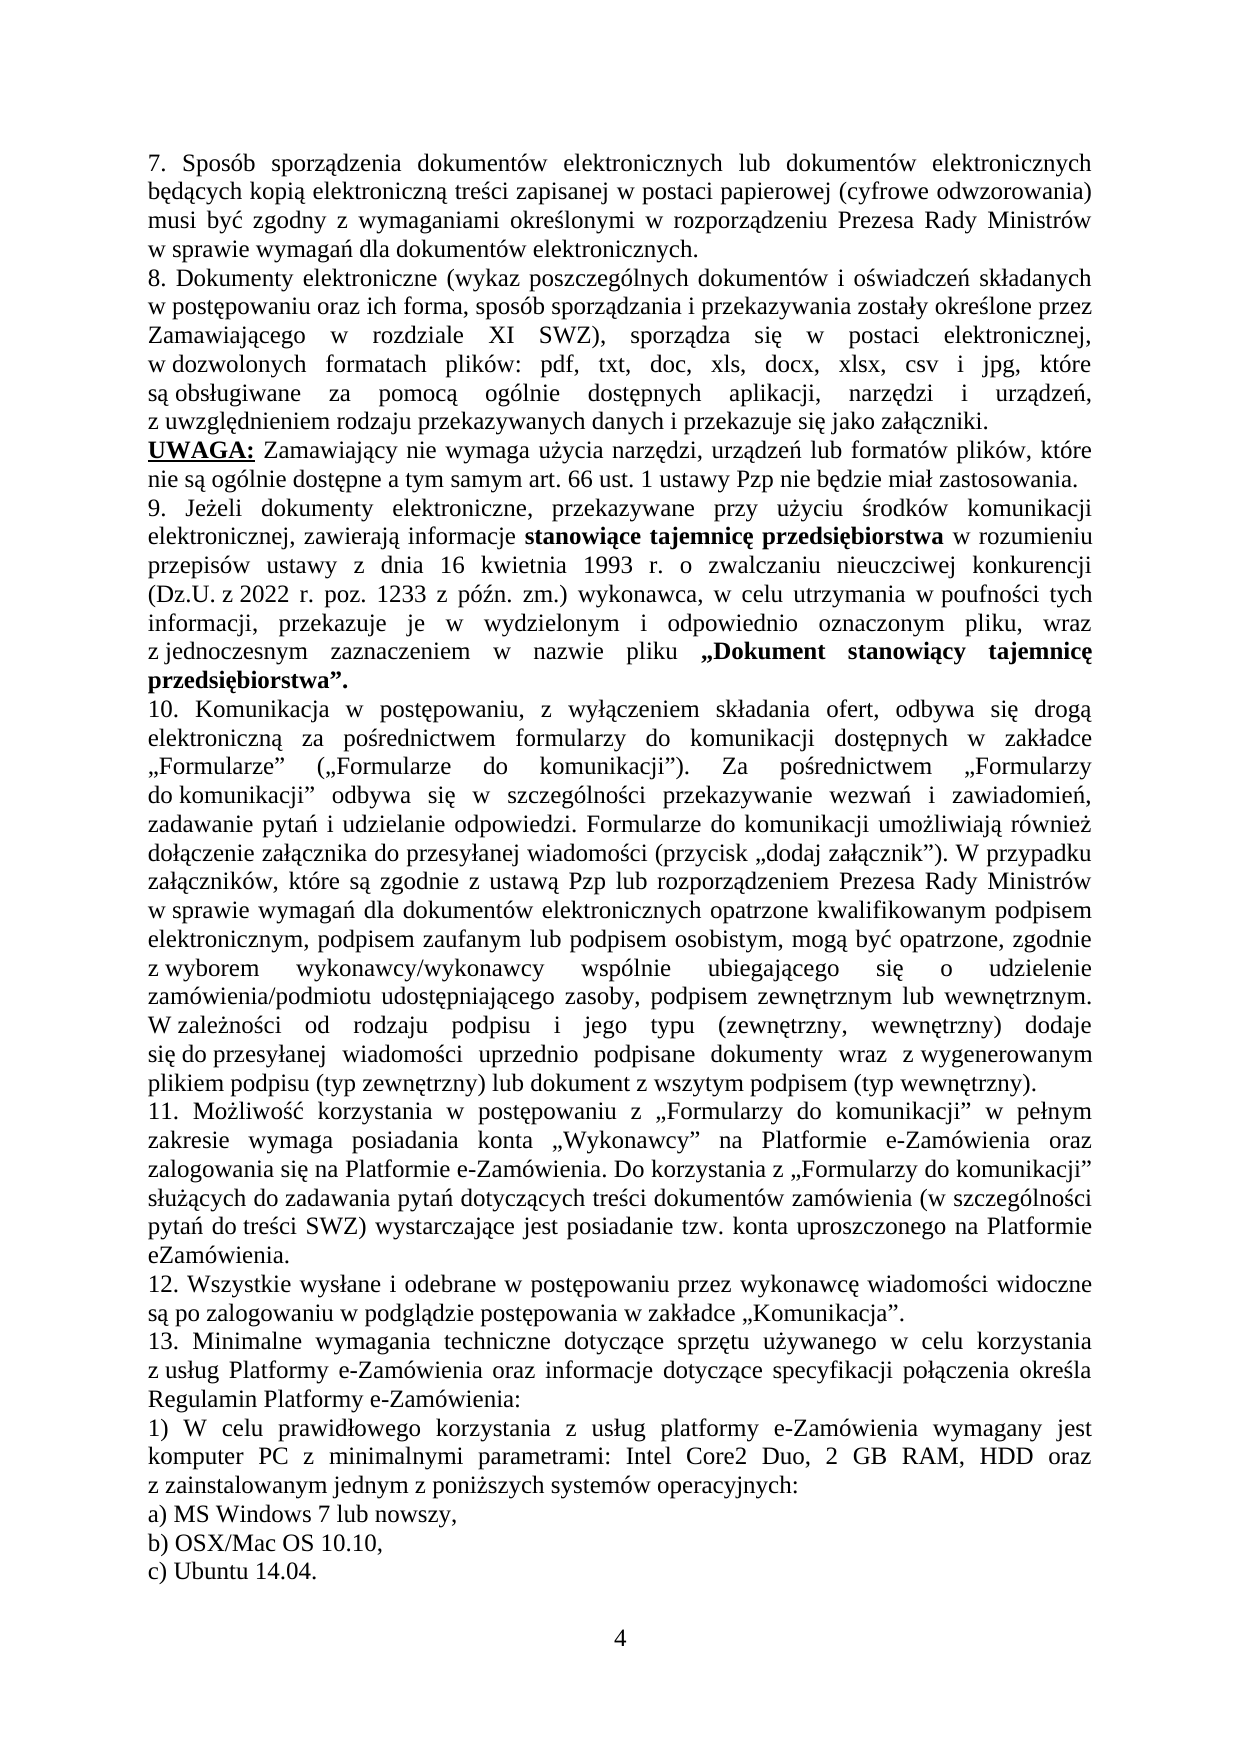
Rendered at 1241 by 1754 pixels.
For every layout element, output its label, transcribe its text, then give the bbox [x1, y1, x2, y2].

text c) Ubuntu 14.04. [148, 1556, 1093, 1585]
text UWAGA: Zamawiający nie wymaga użycia narzędzi, urządzeń lub formatów plików, które nie są ogólnie dostępne a tym samym art. 66 ust. 1 ustawy Pzp nie będzie miał zastosowania. [148, 435, 1093, 493]
text 8. Dokumenty elektroniczne (wykaz poszczególnych dokumentów i oświadczeń składanych w postępowaniu oraz ich forma, sposób sporządzania i przekazywania zostały określone przez Zamawiającego w rozdziale XI SWZ), sporządza się w postaci elektronicznej, w dozwolonych formatach plików: pdf, txt, doc, xls, docx, xlsx, csv i jpg, które są obsługiwane za pomocą ogólnie dostępnych aplikacji, narzędzi i urządzeń, z uwzględnieniem rodzaju przekazywanych danych i przekazuje się jako załączniki. [148, 263, 1093, 435]
text 13. Minimalne wymagania techniczne dotyczące sprzętu używanego w celu korzystania z usług Platformy e-Zamówienia oraz informacje dotyczące specyfikacji połączenia określa Regulamin Platformy e-Zamówienia: [148, 1326, 1093, 1413]
text b) OSX/Mac OS 10.10, [148, 1528, 1093, 1556]
text 12. Wszystkie wysłane i odebrane w postępowaniu przez wykonawcę wiadomości widoczne są po zalogowaniu w podglądzie postępowania w zakładce „Komunikacja”. [148, 1269, 1093, 1326]
text 1) W celu prawidłowego korzystania z usług platformy e-Zamówienia wymagany jest komputer PC z minimalnymi parametrami: Intel Core2 Duo, 2 GB RAM, HDD oraz z zainstalowanym jednym z poniższych systemów operacyjnych: [148, 1413, 1093, 1499]
text 10. Komunikacja w postępowaniu, z wyłączeniem składania ofert, odbywa się drogą elektroniczną za pośrednictwem formularzy do komunikacji dostępnych w zakładce „Formularze” („Formularze do komunikacji”). Za pośrednictwem „Formularzy do komunikacji” odbywa się w szczególności przekazywanie wezwań i zawiadomień, zadawanie pytań i udzielanie odpowiedzi. Formularze do komunikacji umożliwiają również dołączenie załącznika do przesyłanej wiadomości (przycisk „dodaj załącznik”). W przypadku załączników, które są zgodnie z ustawą Pzp lub rozporządzeniem Prezesa Rady Ministrów w sprawie wymagań dla dokumentów elektronicznych opatrzone kwalifikowanym podpisem elektronicznym, podpisem zaufanym lub podpisem osobistym, mogą być opatrzone, zgodnie z wyborem wykonawcy/wykonawcy wspólnie ubiegającego się o udzielenie zamówienia/podmiotu udostępniającego zasoby, podpisem zewnętrznym lub wewnętrznym. W zależności od rodzaju podpisu i jego typu (zewnętrzny, wewnętrzny) dodaje się do przesyłanej wiadomości uprzednio podpisane dokumenty wraz z wygenerowanym plikiem podpisu (typ zewnętrzny) lub dokument z wszytym podpisem (typ wewnętrzny). [148, 694, 1093, 1096]
text 11. Możliwość korzystania w postępowaniu z „Formularzy do komunikacji” w pełnym zakresie wymaga posiadania konta „Wykonawcy” na Platformie e-Zamówienia oraz zalogowania się na Platformie e-Zamówienia. Do korzystania z „Formularzy do komunikacji” służących do zadawania pytań dotyczących treści dokumentów zamówienia (w szczególności pytań do treści SWZ) wystarczające jest posiadanie tzw. konta uproszczonego na Platformie eZamówienia. [148, 1096, 1093, 1269]
text 7. Sposób sporządzenia dokumentów elektronicznych lub dokumentów elektronicznych będących kopią elektroniczną treści zapisanej w postaci papierowej (cyfrowe odwzorowania) musi być zgodny z wymaganiami określonymi w rozporządzeniu Prezesa Rady Ministrów w sprawie wymagań dla dokumentów elektronicznych. [148, 148, 1093, 263]
text a) MS Windows 7 lub nowszy, [148, 1499, 1093, 1528]
text 9. Jeżeli dokumenty elektroniczne, przekazywane przy użyciu środków komunikacji elektronicznej, zawierają informacje stanowiące tajemnicę przedsiębiorstwa w rozumieniu przepisów ustawy z dnia 16 kwietnia 1993 r. o zwalczaniu nieuczciwej konkurencji (Dz.U. z 2022 r. poz. 1233 z późn. zm.) wykonawca, w celu utrzymania w poufności tych informacji, przekazuje je w wydzielonym i odpowiednio oznaczonym pliku, wraz z jednoczesnym zaznaczeniem w nazwie pliku „Dokument stanowiący tajemnicę przedsiębiorstwa”. [148, 493, 1093, 694]
